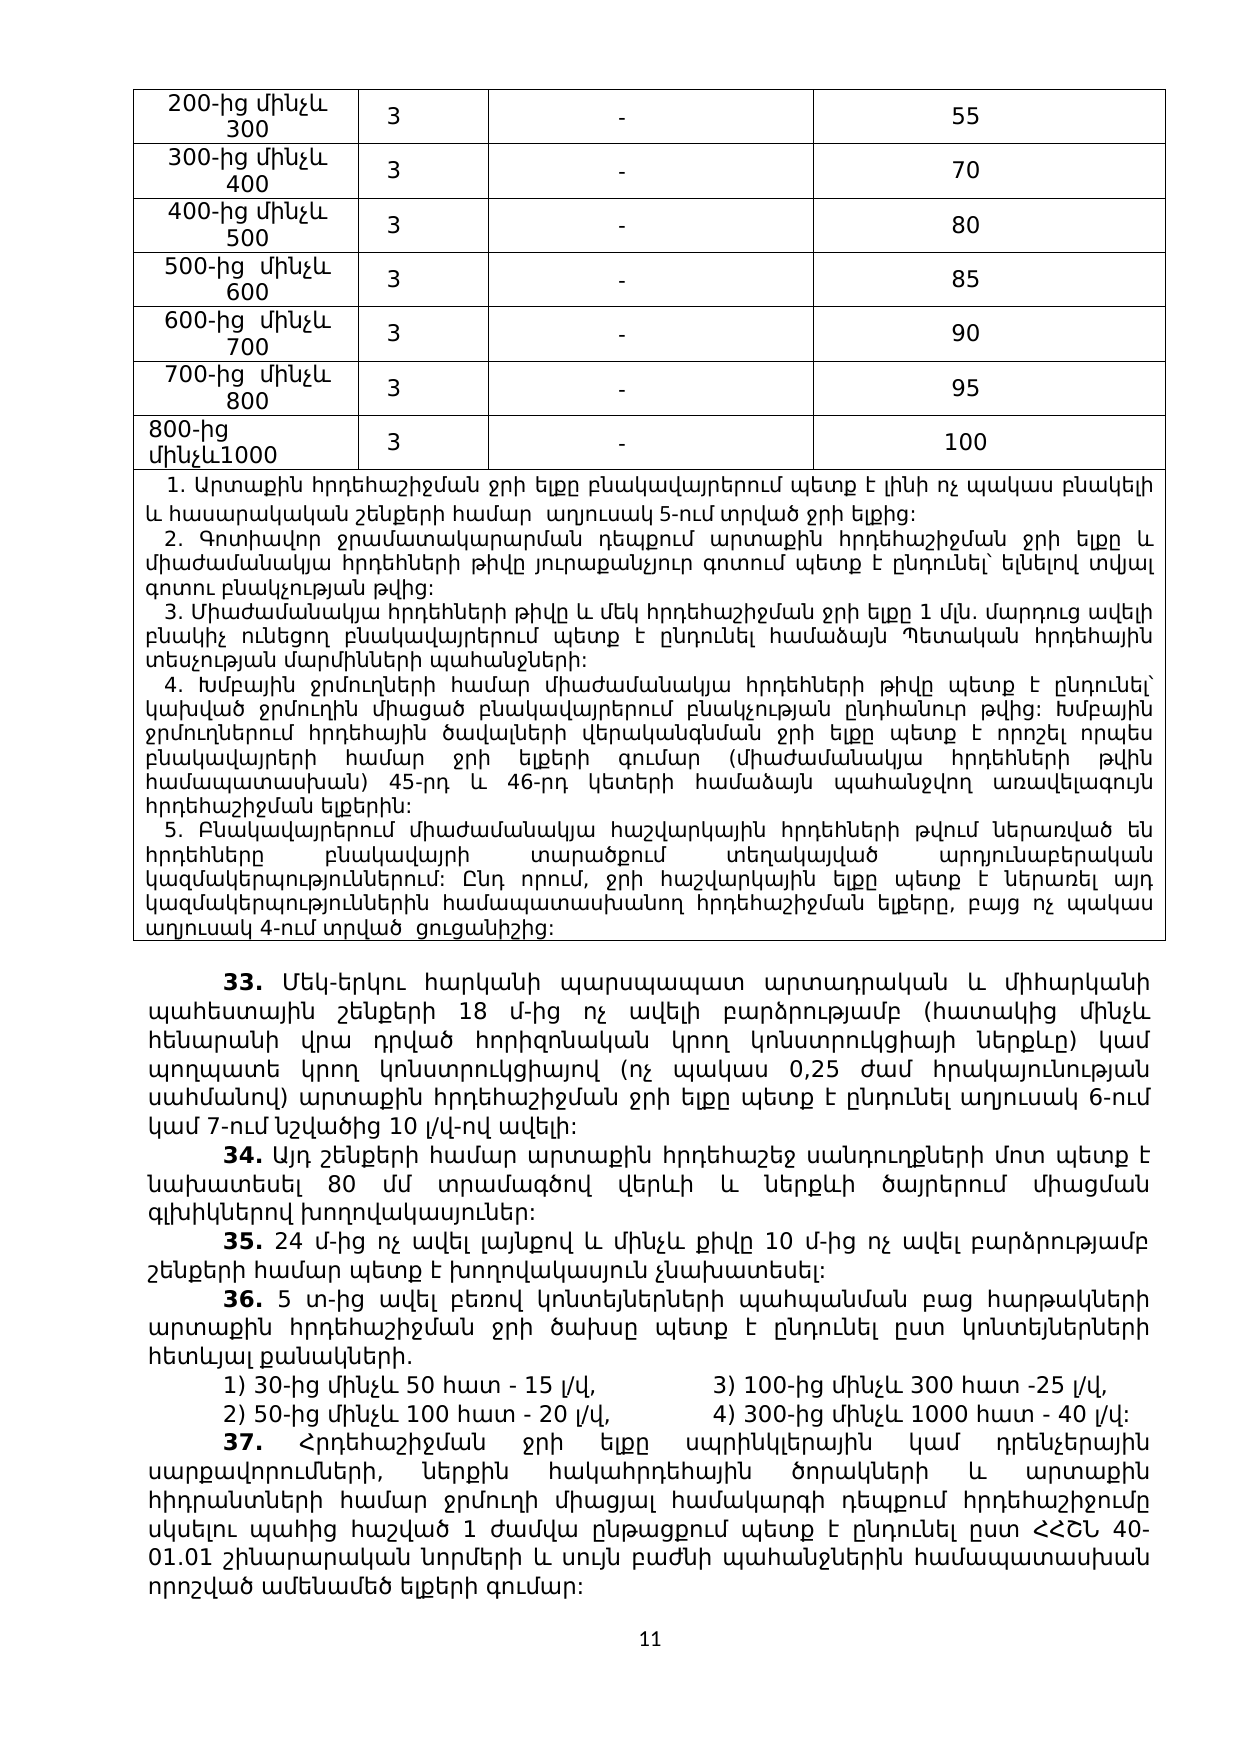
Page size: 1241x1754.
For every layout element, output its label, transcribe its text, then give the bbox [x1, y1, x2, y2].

table_cell 400-ից մինչև 500 [134, 199, 358, 252]
table_cell - [489, 144, 813, 197]
table_cell 80 [814, 199, 1165, 252]
table_cell - [489, 90, 813, 143]
table_cell 3 [359, 362, 488, 415]
table_cell - [489, 416, 813, 469]
table_cell 95 [814, 362, 1165, 415]
table_cell 55 [814, 90, 1165, 143]
list 1) 30-ից մինչև 50 հատ - 15 լ/վ, 3) 100-ից մինչև 300 հատ -25 լ/վ, [148, 1372, 1152, 1399]
table_cell 200-ից մինչև 300 [134, 90, 358, 143]
table_cell 3 [359, 199, 488, 252]
table_cell - [489, 362, 813, 415]
table_cell - [489, 199, 813, 252]
table_cell 300-ից մինչև 400 [134, 144, 358, 197]
table_cell 85 [814, 253, 1165, 306]
table_cell 3 [359, 253, 488, 306]
table_cell 100 [814, 416, 1165, 469]
table_cell 3 [359, 90, 488, 143]
table_cell 700-ից մինչև 800 [134, 362, 358, 415]
table_cell 90 [814, 307, 1165, 361]
list 36. 5 տ-ից ավել բեռով կոնտեյներների պահպանման բաց հարթակների արտաքին հրդեհաշիջման ջրի ծախսը պետք է ընդունել ըստ կոնտեյներների հետևյալ քանակների. [148, 1286, 1152, 1370]
table_cell - [489, 307, 813, 361]
table_cell 70 [814, 144, 1165, 197]
list 2) 50-ից մինչև 100 հատ - 20 լ/վ, 4) 300-ից մինչև 1000 հատ - 40 լ/վ: [148, 1401, 1152, 1427]
list 35. 24 մ-ից ոչ ավել լայնքով և մինչև քիվը 10 մ-ից ոչ ավել բարձրությամբ շենքերի համար պետք է խողովակասյուն չնախատեսել: [148, 1228, 1152, 1284]
table_cell 1. Արտաքին հրդեհաշիջման ջրի ելքը բնակավայրերում պետք է լինի ոչ պակաս բնակելի և հասարակական շենքերի համար աղյուսակ 5-ում տրված ջրի ելքից: 2. Գոտիավոր ջրամատակարարման դեպքում արտաքին հրդեհաշիջման ջրի ելքը և միաժամանակյա հրդեհների թիվը յուրաքանչյուր գոտում պետք է ընդունել՝ ելնելով տվյալ գոտու բնակչության թվից: 3. Միաժամանակյա հրդեհների թիվը և մեկ հրդեհաշիջման ջրի ելքը 1 մլն. մարդուց ավելի բնակիչ ունեցող բնակավայրերում պետք է ընդունել համաձայն Պետական հրդեհային տեսչության մարմինների պահանջների: 4. Խմբային ջրմուղների համար միաժամանակյա հրդեհների թիվը պետք է ընդունել՝ կախված ջրմուղին միացած բնակավայրերում բնակչության ընդհանուր թվից: Խմբային ջրմուղներում հրդեհային ծավալների վերականգնման ջրի ելքը պետք է որոշել որպես բնակավայրերի համար ջրի ելքերի գումար (միաժամանակյա հրդեհների թվին համապատասխան) 45-րդ և 46-րդ կետերի համաձայն պահանջվող առավելագույն հրդեհաշիջման ելքերին: 5. Բնակավայրերում միաժամանակյա հաշվարկային հրդեհների թվում ներառված են հրդեհները բնակավայրի տարածքում տեղակայված արդյունաբերական կազմակերպություններում: Ընդ որում, ջրի հաշվարկային ելքը պետք է ներառել այդ կազմակերպություններին համապատասխանող հրդեհաշիջման ելքերը, բայց ոչ պակաս աղյուսակ 4-ում տրված ցուցանիշից: [134, 470, 1165, 940]
table_cell - [489, 253, 813, 306]
table_cell 800-ից մինչև1000 [134, 416, 358, 469]
table_cell 500-ից մինչև 600 [134, 253, 358, 306]
list 37. Հրդեհաշիջման ջրի ելքը սպրինկլերային կամ դրենչերային սարքավորումների, ներքին հակահրդեհային ծորակների և արտաքին հիդրանտների համար ջրմուղի միացյալ համակարգի դեպքում հրդեհաշիջումը սկսելու պահից հաշված 1 ժամվա ընթացքում պետք է ընդունել ըստ ՀՀՇՆ 40-01.01 շինարարական նորմերի և սույն բաժնի պահանջներին համապատասխան որոշված ամենամեծ ելքերի գումար: [148, 1429, 1152, 1600]
table_cell 3 [359, 307, 488, 361]
list 34. Այդ շենքերի համար արտաքին հրդեհաշեջ սանդուղքների մոտ պետք է նախատեսել 80 մմ տրամագծով վերևի և ներքևի ծայրերում միացման գլխիկներով խողովակասյուներ: [148, 1142, 1152, 1226]
table_cell 3 [359, 416, 488, 469]
list 33. Մեկ-երկու հարկանի պարսպապատ արտադրական և միհարկանի պահեստային շենքերի 18 մ-ից ոչ ավելի բարձրությամբ (հատակից մինչև հենարանի վրա դրված հորիզոնական կրող կոնստրուկցիայի ներքևը) կամ պողպատե կրող կոնստրուկցիայով (ոչ պակաս 0,25 ժամ հրակայունության սահմանով) արտաքին հրդեհաշիջման ջրի ելքը պետք է ընդունել աղյուսակ 6-ում կամ 7-ում նշվածից 10 լ/վ-ով ավելի: [148, 969, 1152, 1140]
table_cell 600-ից մինչև 700 [134, 307, 358, 361]
table_cell 3 [359, 144, 488, 197]
